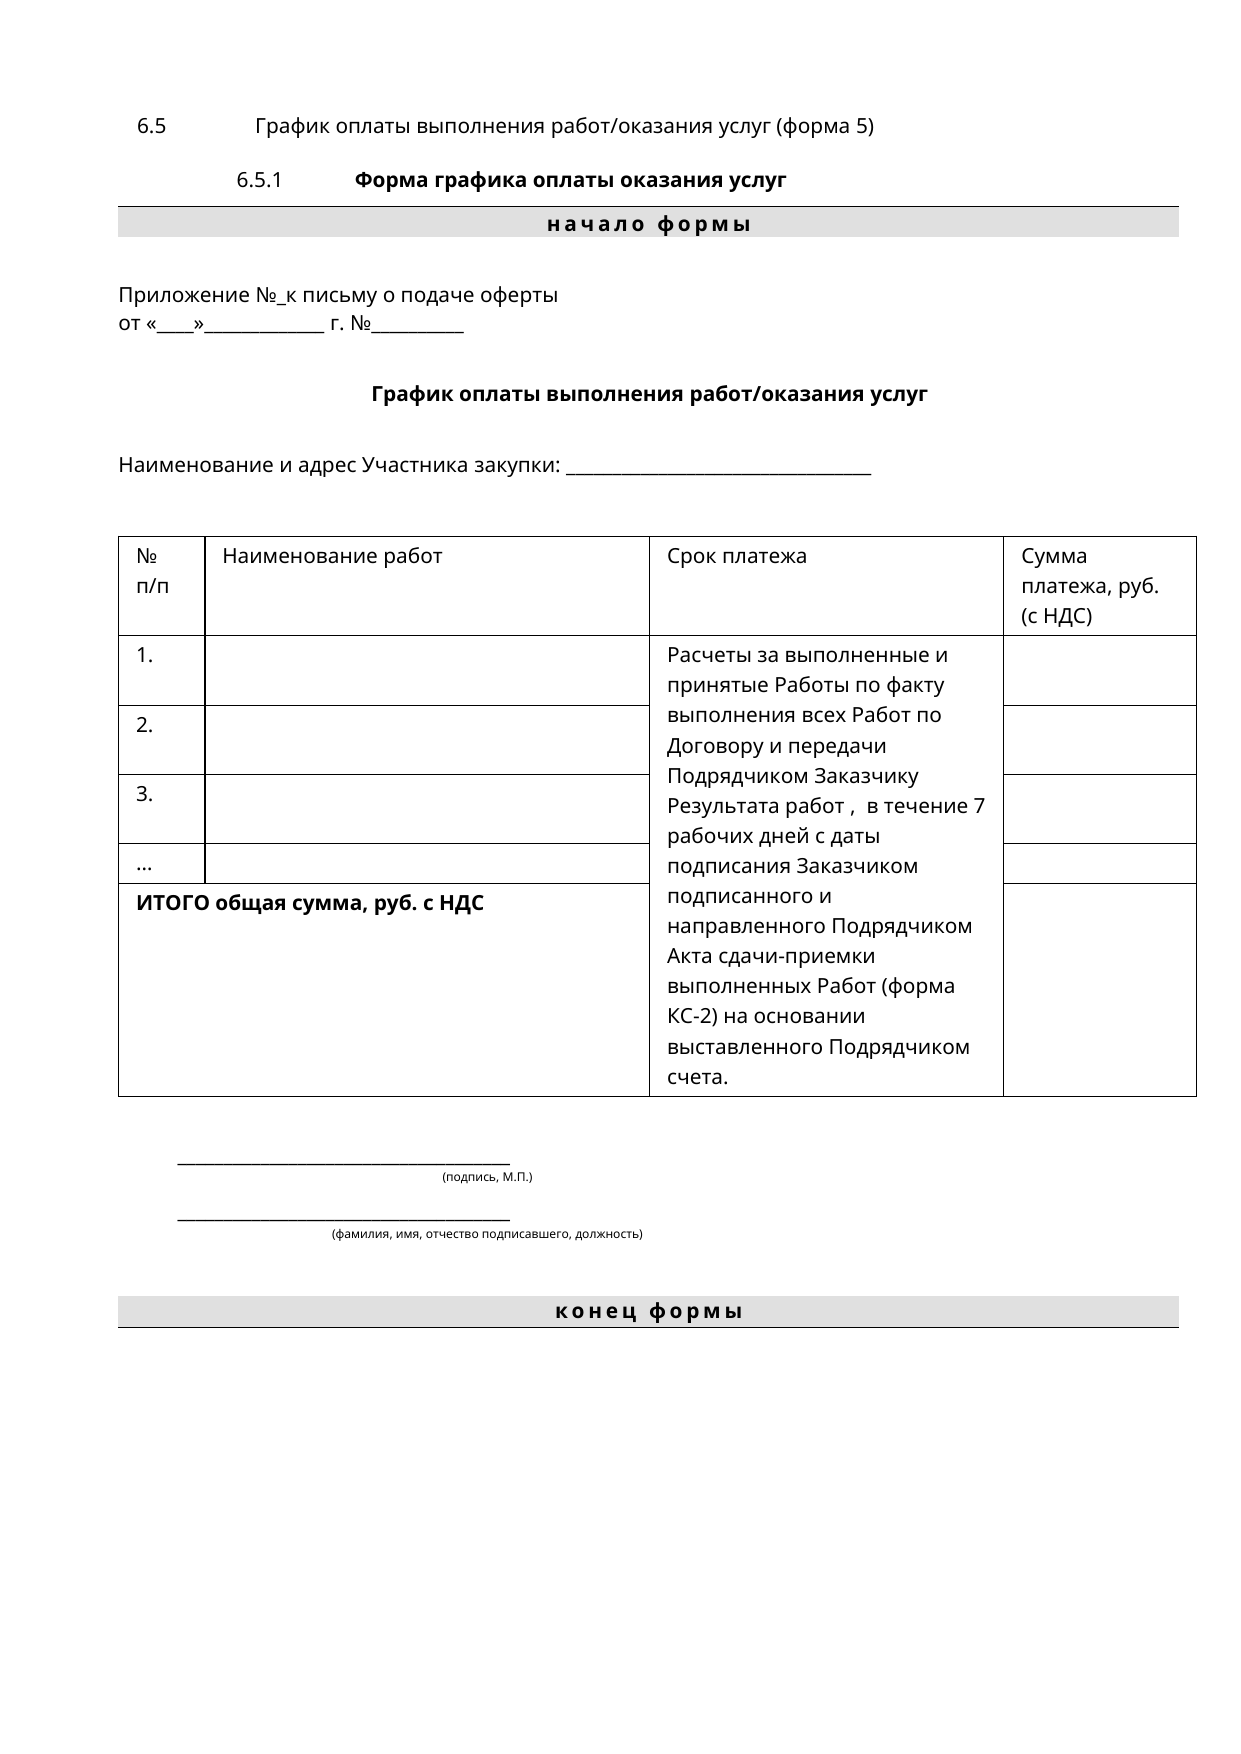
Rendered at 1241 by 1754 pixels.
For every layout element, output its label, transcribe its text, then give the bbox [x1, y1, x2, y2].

table_header Наименование работ [206, 537, 649, 635]
table_cell Расчеты за выполненные и принятые Работы по факту выполнения всех Работ по Договору и передачи Подрядчиком Заказчику Результата работ , в течение 7 рабочих дней с даты подписания Заказчиком подписанного и направленного Подрядчиком Акта сдачи-приемки выполненных Работ (форма КС-2) на основании выставленного Подрядчиком счета. [650, 636, 1003, 1096]
text (подпись, М.П.) [118, 1168, 797, 1197]
subtitle График оплаты выполнения работ/оказания услуг (форма 5) [137, 111, 1181, 140]
text начало формы [118, 207, 1179, 237]
table_cell [1004, 884, 1196, 1096]
table_cell [206, 844, 649, 882]
text Наименование и адрес Участника закупки: _________________________________ [118, 450, 1181, 479]
table_cell [1004, 844, 1196, 882]
table_cell [206, 775, 649, 843]
table_cell ИТОГО общая сумма, руб. с НДС [119, 884, 649, 1096]
table_cell [119, 706, 204, 774]
table_cell [1004, 775, 1196, 843]
text ____________________________________ [118, 1140, 1181, 1168]
table_header Сумма платежа, руб. (с НДС) [1004, 537, 1196, 635]
table_cell [206, 636, 649, 704]
table_cell [1004, 636, 1196, 704]
list Форма графика оплаты оказания услуг [236, 165, 1181, 193]
table_cell [206, 706, 649, 774]
text конец формы [118, 1296, 1179, 1327]
table_cell … [119, 844, 204, 882]
text Приложение №_к письму о подаче оферты от «____»_____________ г. №__________ [118, 280, 1181, 337]
text ____________________________________ [118, 1197, 1181, 1225]
table_cell [1004, 706, 1196, 774]
text (фамилия, имя, отчество подписавшего, должность) [118, 1225, 797, 1253]
table_header № п/п [119, 537, 204, 635]
table_header Срок платежа [650, 537, 1003, 635]
text График оплаты выполнения работ/оказания услуг [118, 379, 1181, 408]
table_cell [119, 636, 204, 704]
table_cell [119, 775, 204, 843]
